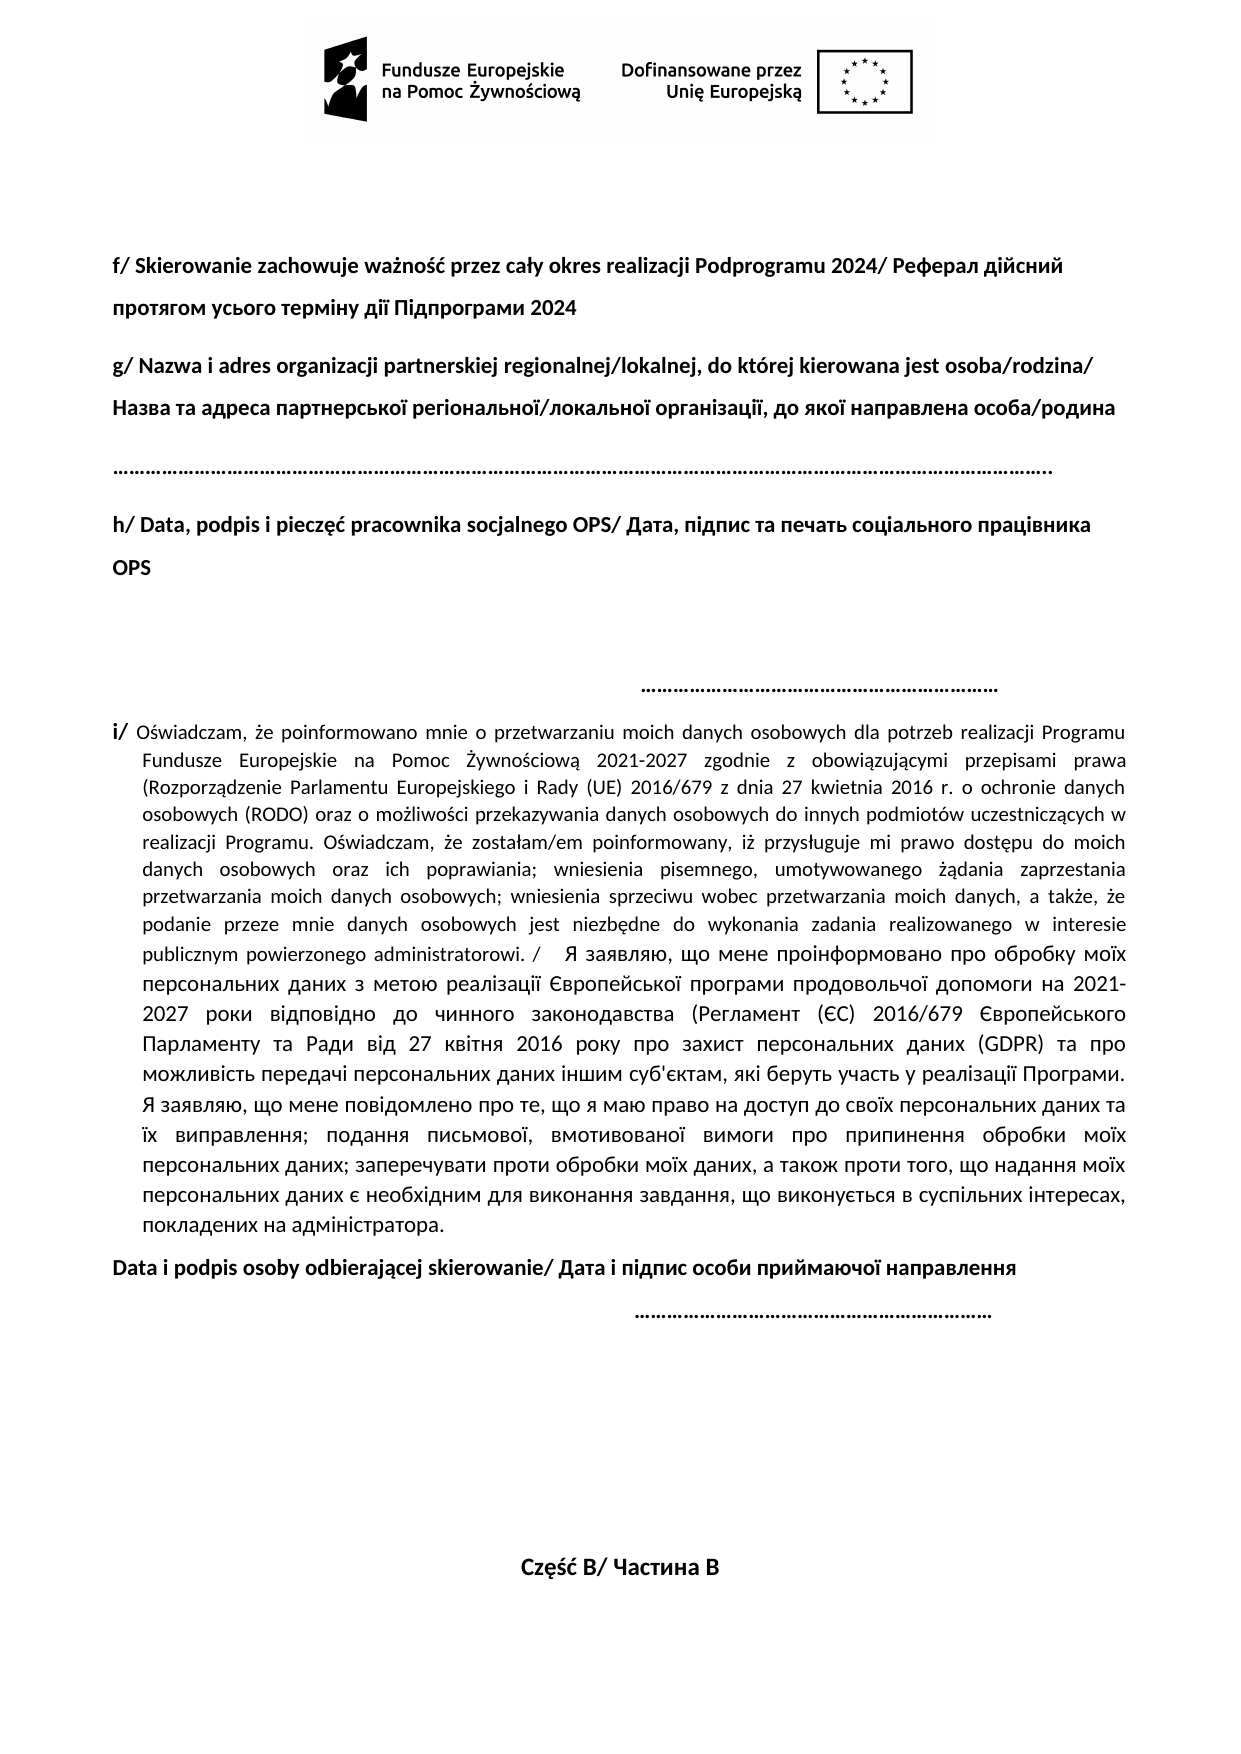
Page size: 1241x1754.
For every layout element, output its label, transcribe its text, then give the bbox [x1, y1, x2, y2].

text Część B/ Частина B [112, 1551, 1128, 1581]
text g/ Nazwa i adres organizacji partnerskiej regionalnej/lokalnej, do której kierowana jest osoba/rodzina/ Назва та адреса партнерської регіональної/локальної організації, до якої направлена особа/родина [112, 351, 1128, 421]
text ………………………………………………………… [555, 1296, 1128, 1324]
text h/ Data, podpis i pieczęć pracownika socjalnego OPS/ Дата, підпис та печать соціального працівника OPS [112, 511, 1128, 581]
text f/ Skierowanie zachowuje ważność przez cały okres realizacji Podprogramu 2024/ Реферал дійсний протягом усього терміну дії Підпрограми 2024 [112, 251, 1128, 321]
picture [303, 15, 934, 143]
text i/ Oświadczam, że poinformowano mnie o przetwarzaniu moich danych osobowych dla potrzeb realizacji Programu Fundusze Europejskie na Pomoc Żywnościową 2021-2027 zgodnie z obowiązującymi przepisami prawa (Rozporządzenie Parlamentu Europejskiego i Rady (UE) 2016/679 z dnia 27 kwietnia 2016 r. o ochronie danych osobowych (RODO) oraz o możliwości przekazywania danych osobowych do innych podmiotów uczestniczących w realizacji Programu. Oświadczam, że zostałam/em poinformowany, iż przysługuje mi prawo dostępu do moich danych osobowych oraz ich poprawiania; wniesienia pisemnego, umotywowanego żądania zaprzestania przetwarzania moich danych osobowych; wniesienia sprzeciwu wobec przetwarzania moich danych, a także, że podanie przeze mnie danych osobowych jest niezbędne do wykonania zadania realizowanego w interesie publicznym powierzonego administratorowi. / Я заявляю, що мене проінформовано про обробку моїх персональних даних з метою реалізації Європейської програми продовольчої допомоги на 2021-2027 роки відповідно до чинного законодавства (Регламент (ЄС) 2016/679 Європейського Парламенту та Ради від 27 квітня 2016 року про захист персональних даних (GDPR) та про можливість передачі персональних даних іншим суб'єктам, які беруть участь у реалізації Програми. Я заявляю, що мене повідомлено про те, що я маю право на доступ до своїх персональних даних та їх виправлення; подання письмової, вмотивованої вимоги про припинення обробки моїх персональних даних; заперечувати проти обробки моїх даних, а також проти того, що надання моїх персональних даних є необхідним для виконання завдання, що виконується в суспільних інтересах, покладених на адміністратора. [112, 717, 1128, 1239]
text ……………………………………………………………………………………………………………………………………………………….. [112, 452, 1128, 480]
text Data i podpis osoby odbierającej skierowanie/ Дата і підпис особи приймаючої направлення [112, 1253, 1128, 1281]
text ………………………………………………………… [112, 670, 1128, 698]
